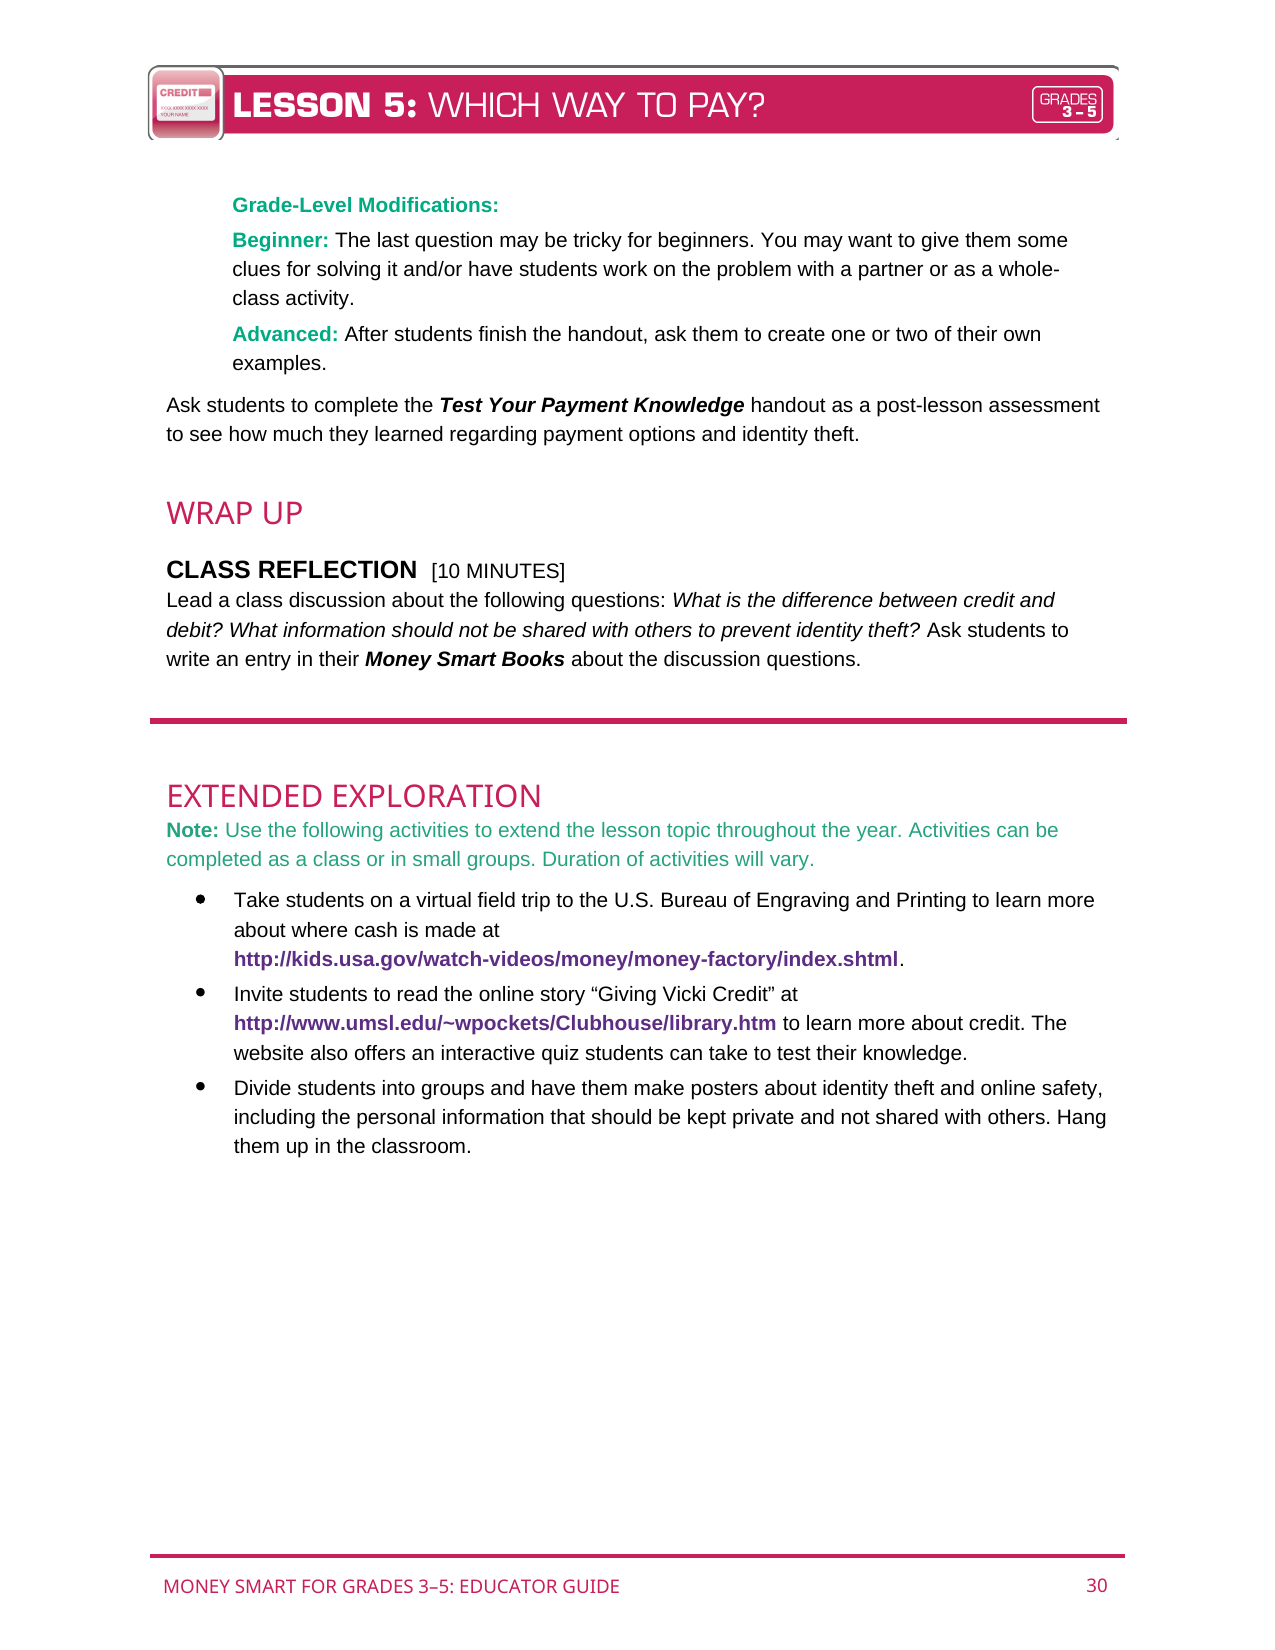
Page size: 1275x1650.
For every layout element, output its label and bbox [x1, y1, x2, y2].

picture [147, 65, 1118, 140]
